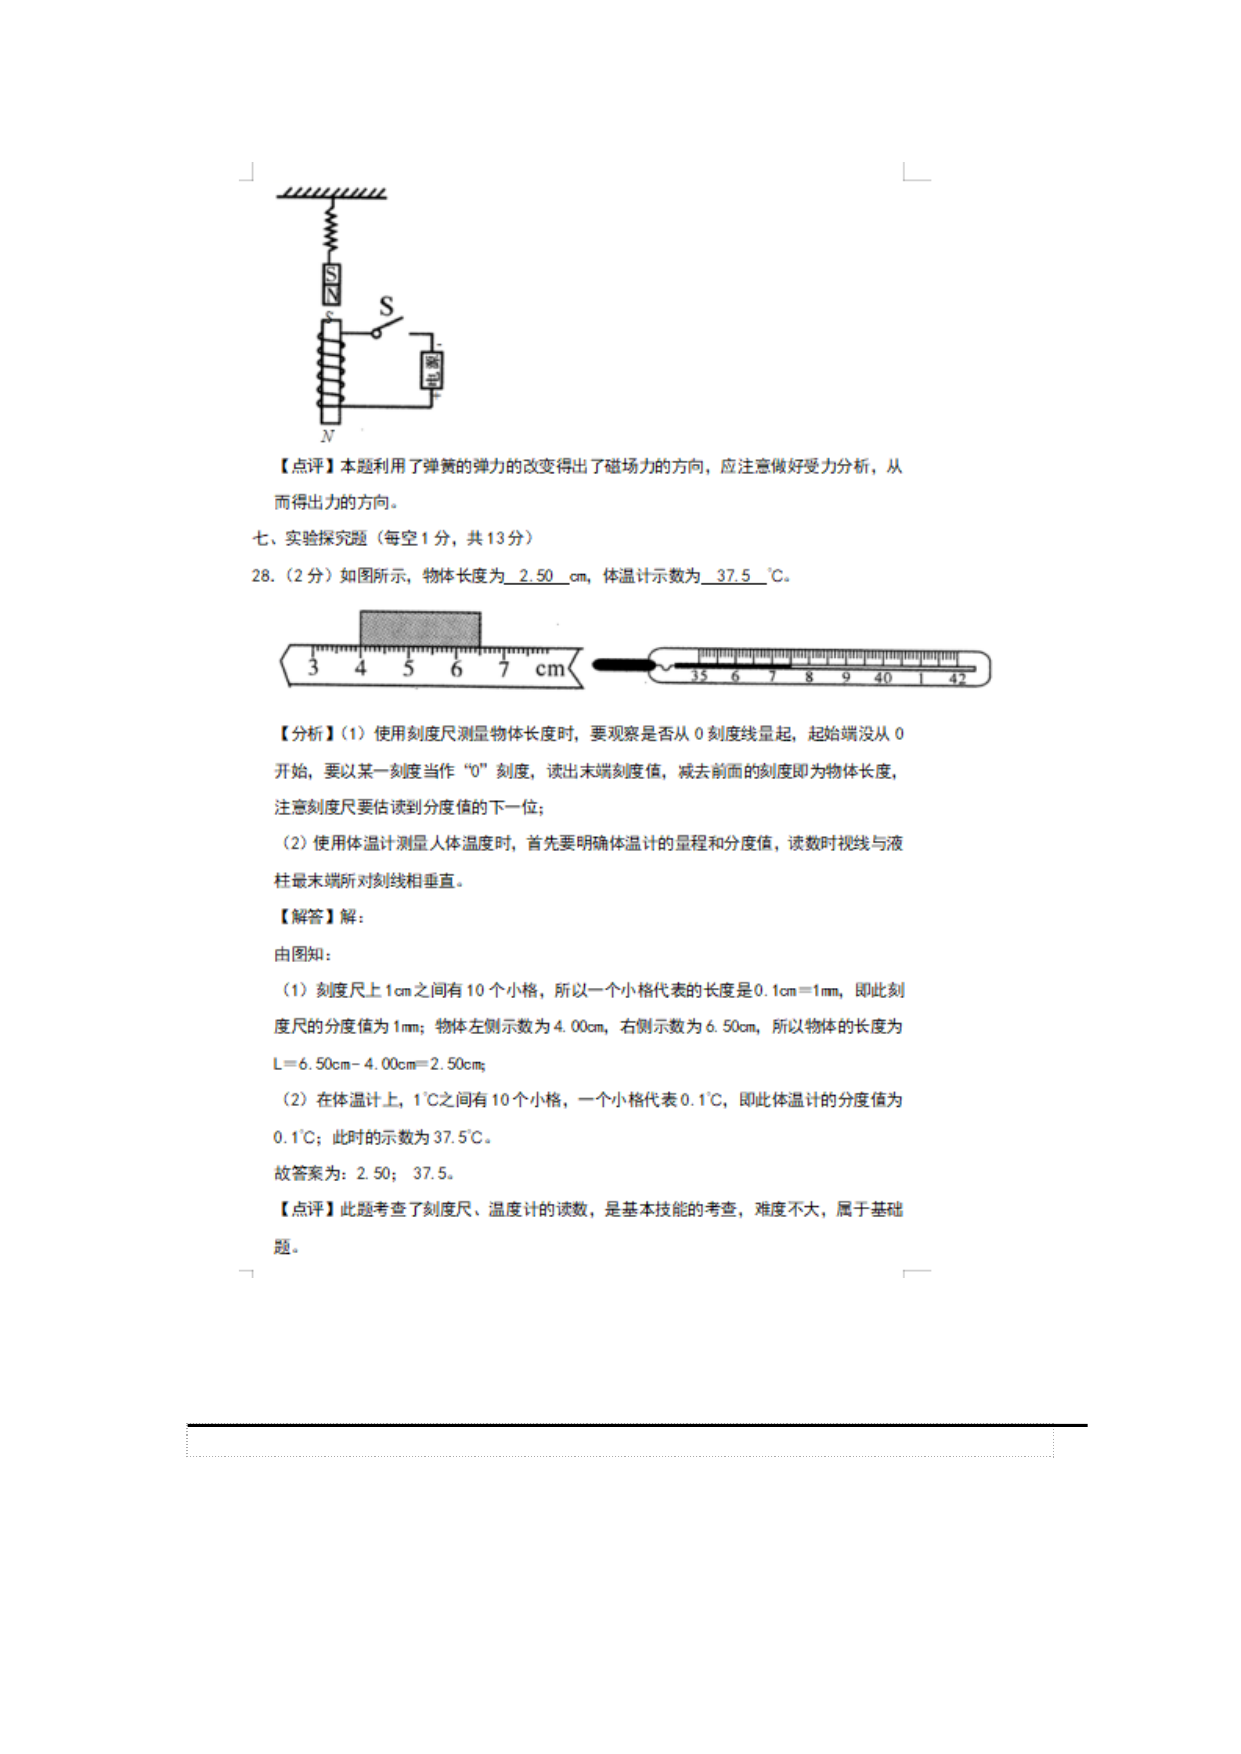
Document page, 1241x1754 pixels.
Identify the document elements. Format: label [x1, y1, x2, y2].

picture [238, 162, 1002, 1278]
